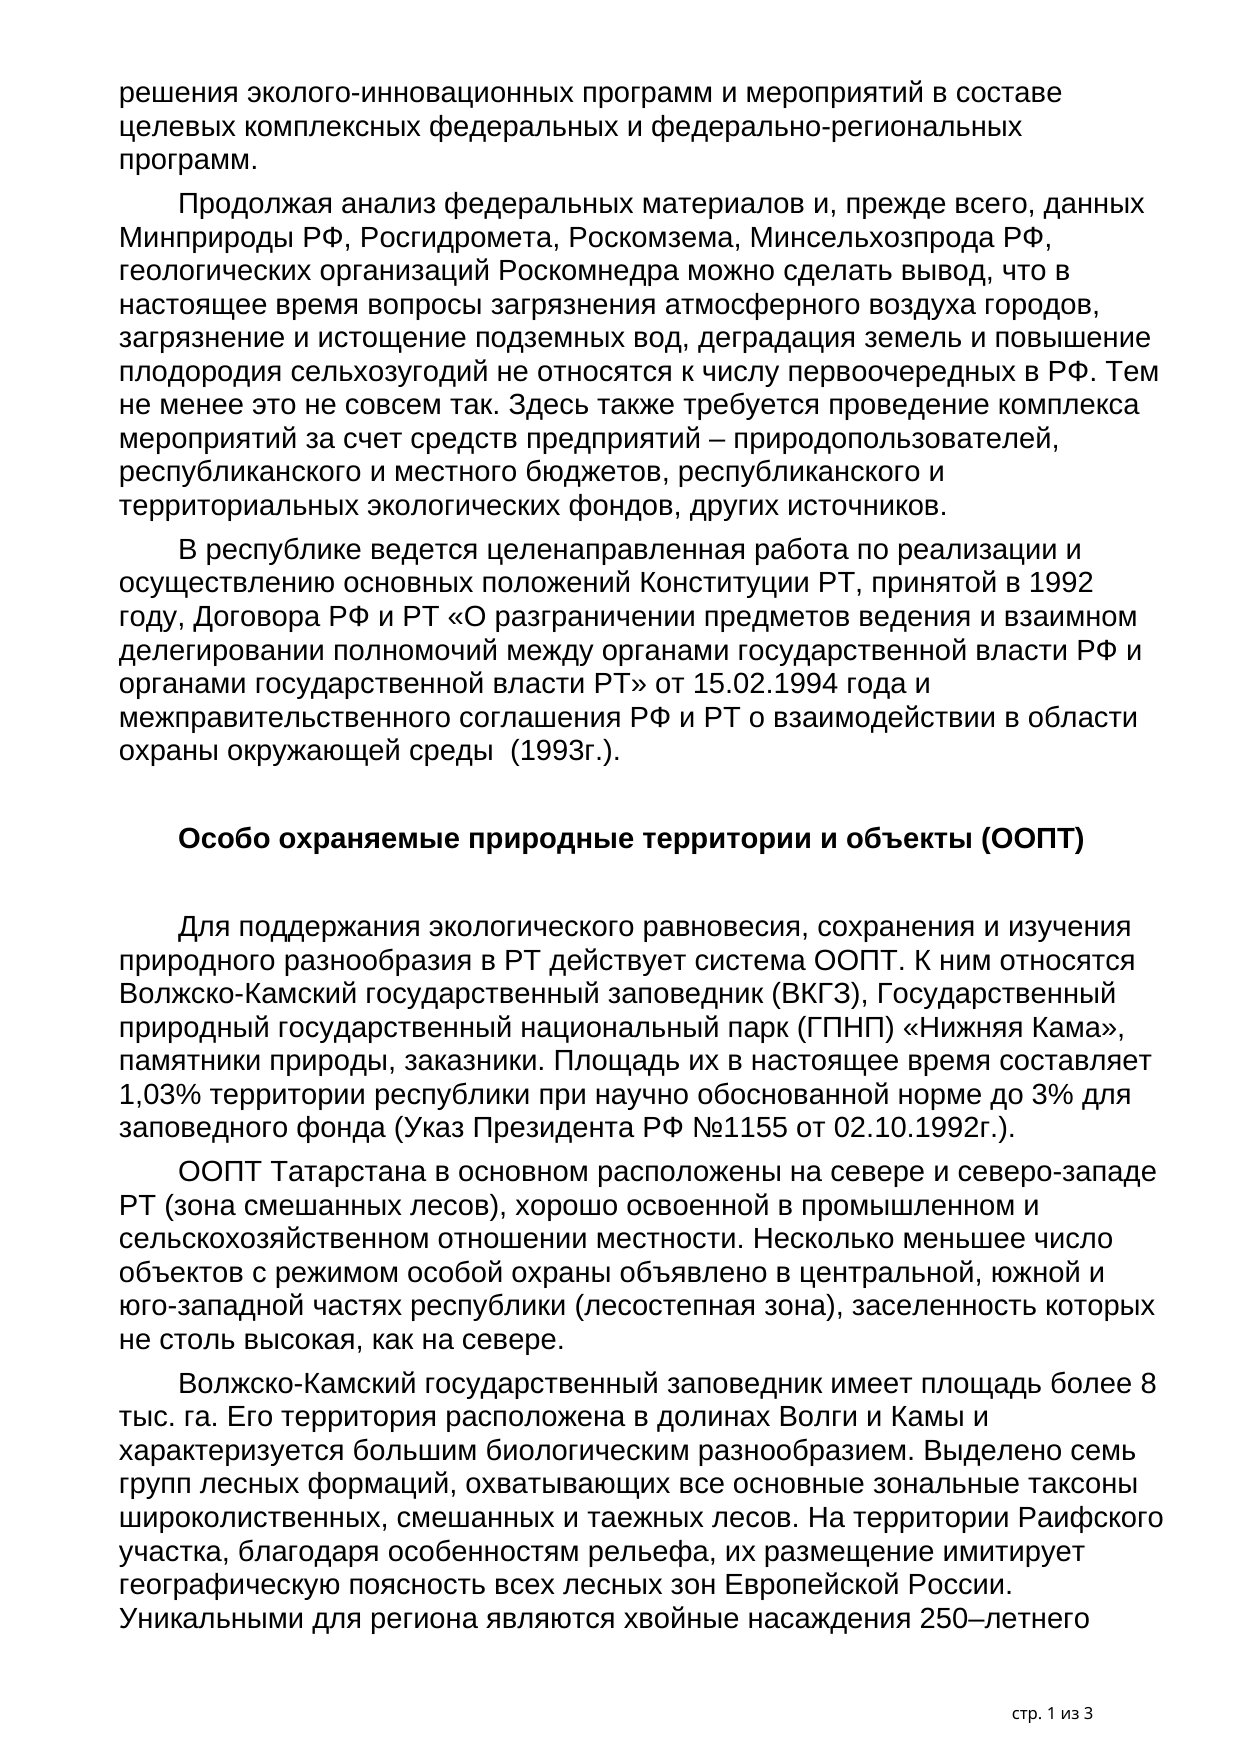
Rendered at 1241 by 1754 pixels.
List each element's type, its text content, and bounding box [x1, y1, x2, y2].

text ООПТ Татарстана в основном расположены на севере и северо-западе РТ (зона смешанных лесов), хорошо освоенной в промышленном и сельскохозяйственном отношении местности. Несколько меньшее число объектов с режимом особой охраны объявлено в центральной, южной и юго-западной частях республики (лесостепная зона), заселенность которых не столь высокая, как на севере. [119, 1154, 1169, 1355]
text Для поддержания экологического равновесия, сохранения и изучения природного разнообразия в РТ действует система ООПТ. К ним относятся Волжско-Камский государственный заповедник (ВКГЗ), Государственный природный государственный национальный парк (ГПНП) «Нижняя Кама», памятники природы, заказники. Площадь их в настоящее время составляет 1,03% территории республики при научно обоснованной норме до 3% для заповедного фонда (Указ Президента РФ №1155 от 02.10.1992г.). [119, 909, 1169, 1144]
text В республике ведется целенаправленная работа по реализации и осуществлению основных положений Конституции РТ, принятой в 1992 году, Договора РФ и РТ «О разграничении предметов ведения и взаимном делегировании полномочий между органами государственной власти РФ и органами государственной власти РТ» от 15.02.1994 года и межправительственного соглашения РФ и РТ о взаимодействии в области охраны окружающей среды (1993г.). [119, 532, 1169, 767]
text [119, 1366, 1169, 1634]
text Особо охраняемые природные территории и объекты (ООПТ) [119, 821, 1169, 854]
text Продолжая анализ федеральных материалов и, прежде всего, данных Минприроды РФ, Росгидромета, Роскомзема, Минсельхозпрода РФ, геологических организаций Роскомнедра можно сделать вывод, что в настоящее время вопросы загрязнения атмосферного воздуха городов, загрязнение и истощение подземных вод, деградация земель и повышение плодородия сельхозугодий не относятся к числу первоочередных в РФ. Тем не менее это не совсем так. Здесь также требуется проведение комплекса мероприятий за счет средств предприятий – природопользователей, республиканского и местного бюджетов, республиканского и территориальных экологических фондов, других источников. [119, 186, 1169, 521]
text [119, 75, 1169, 176]
